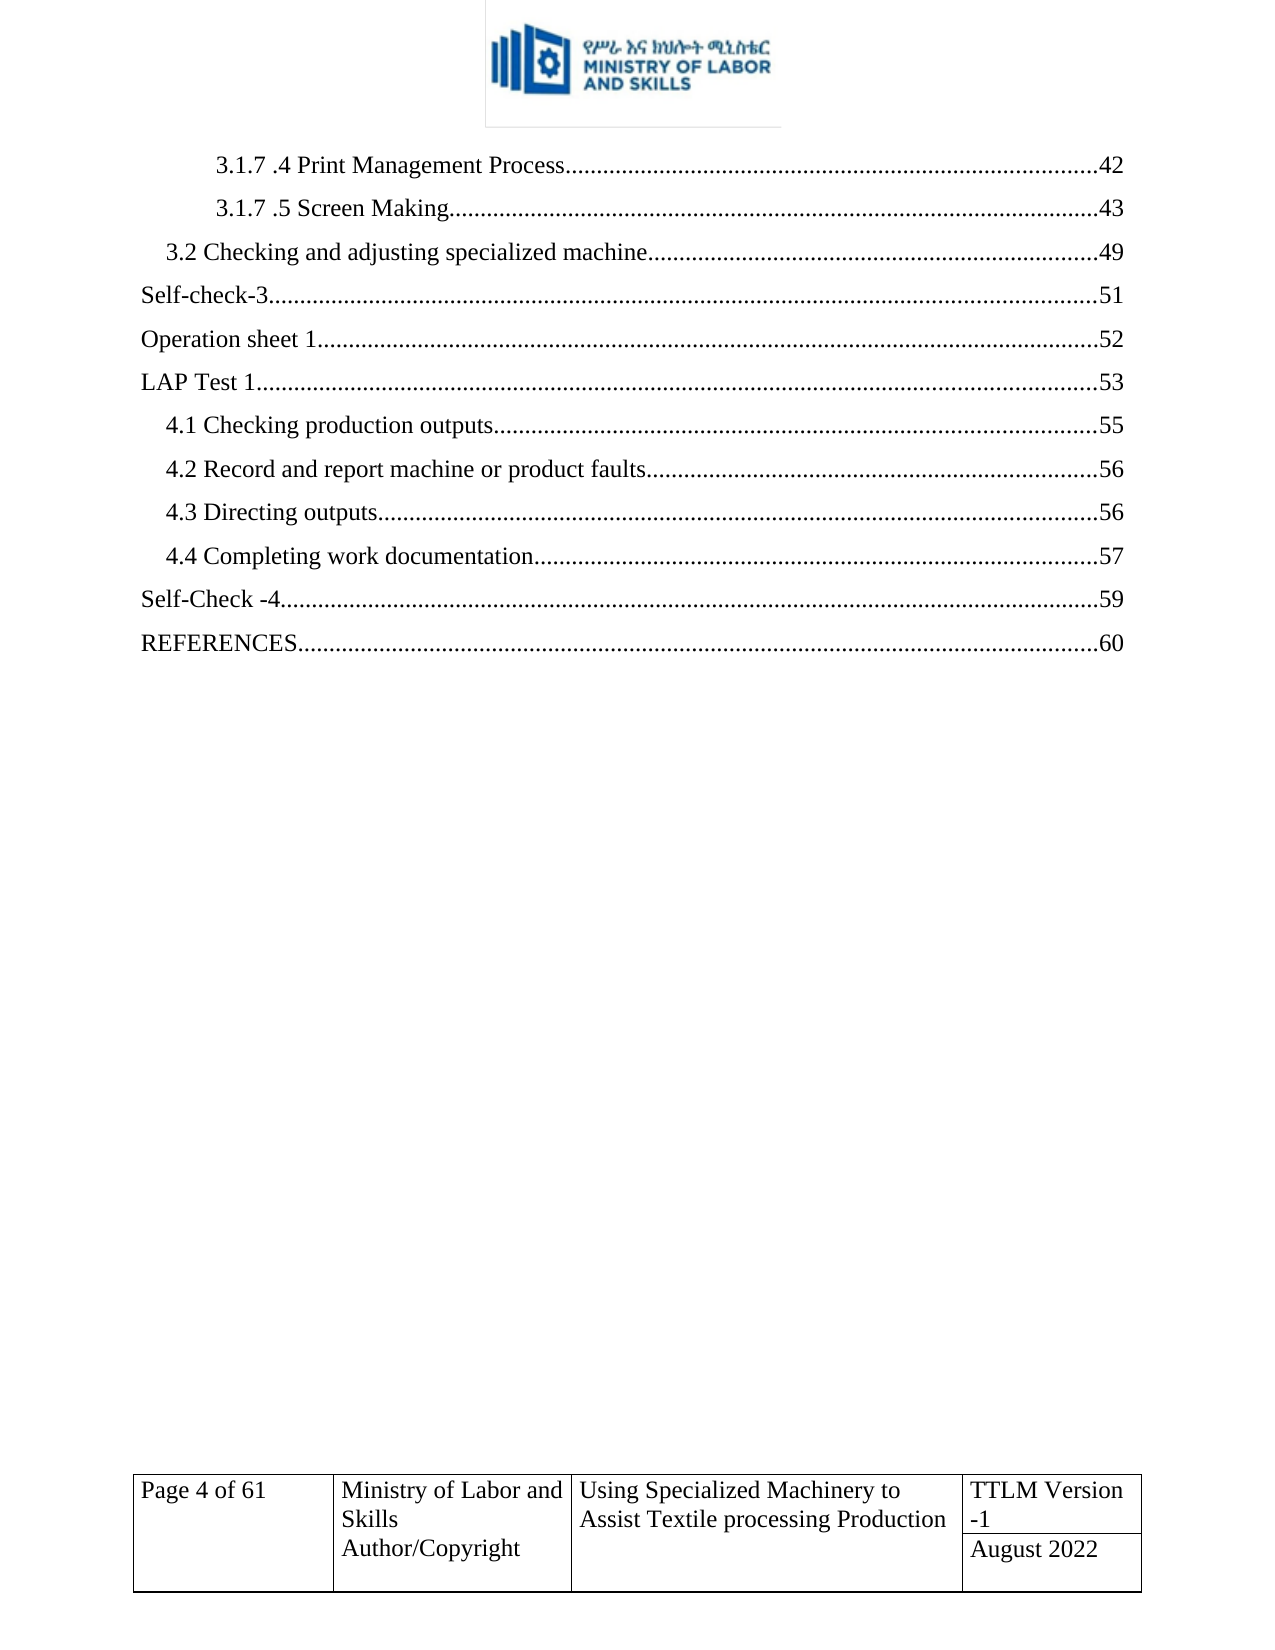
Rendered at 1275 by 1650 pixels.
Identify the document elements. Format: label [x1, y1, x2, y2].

picture [484, 0, 782, 129]
